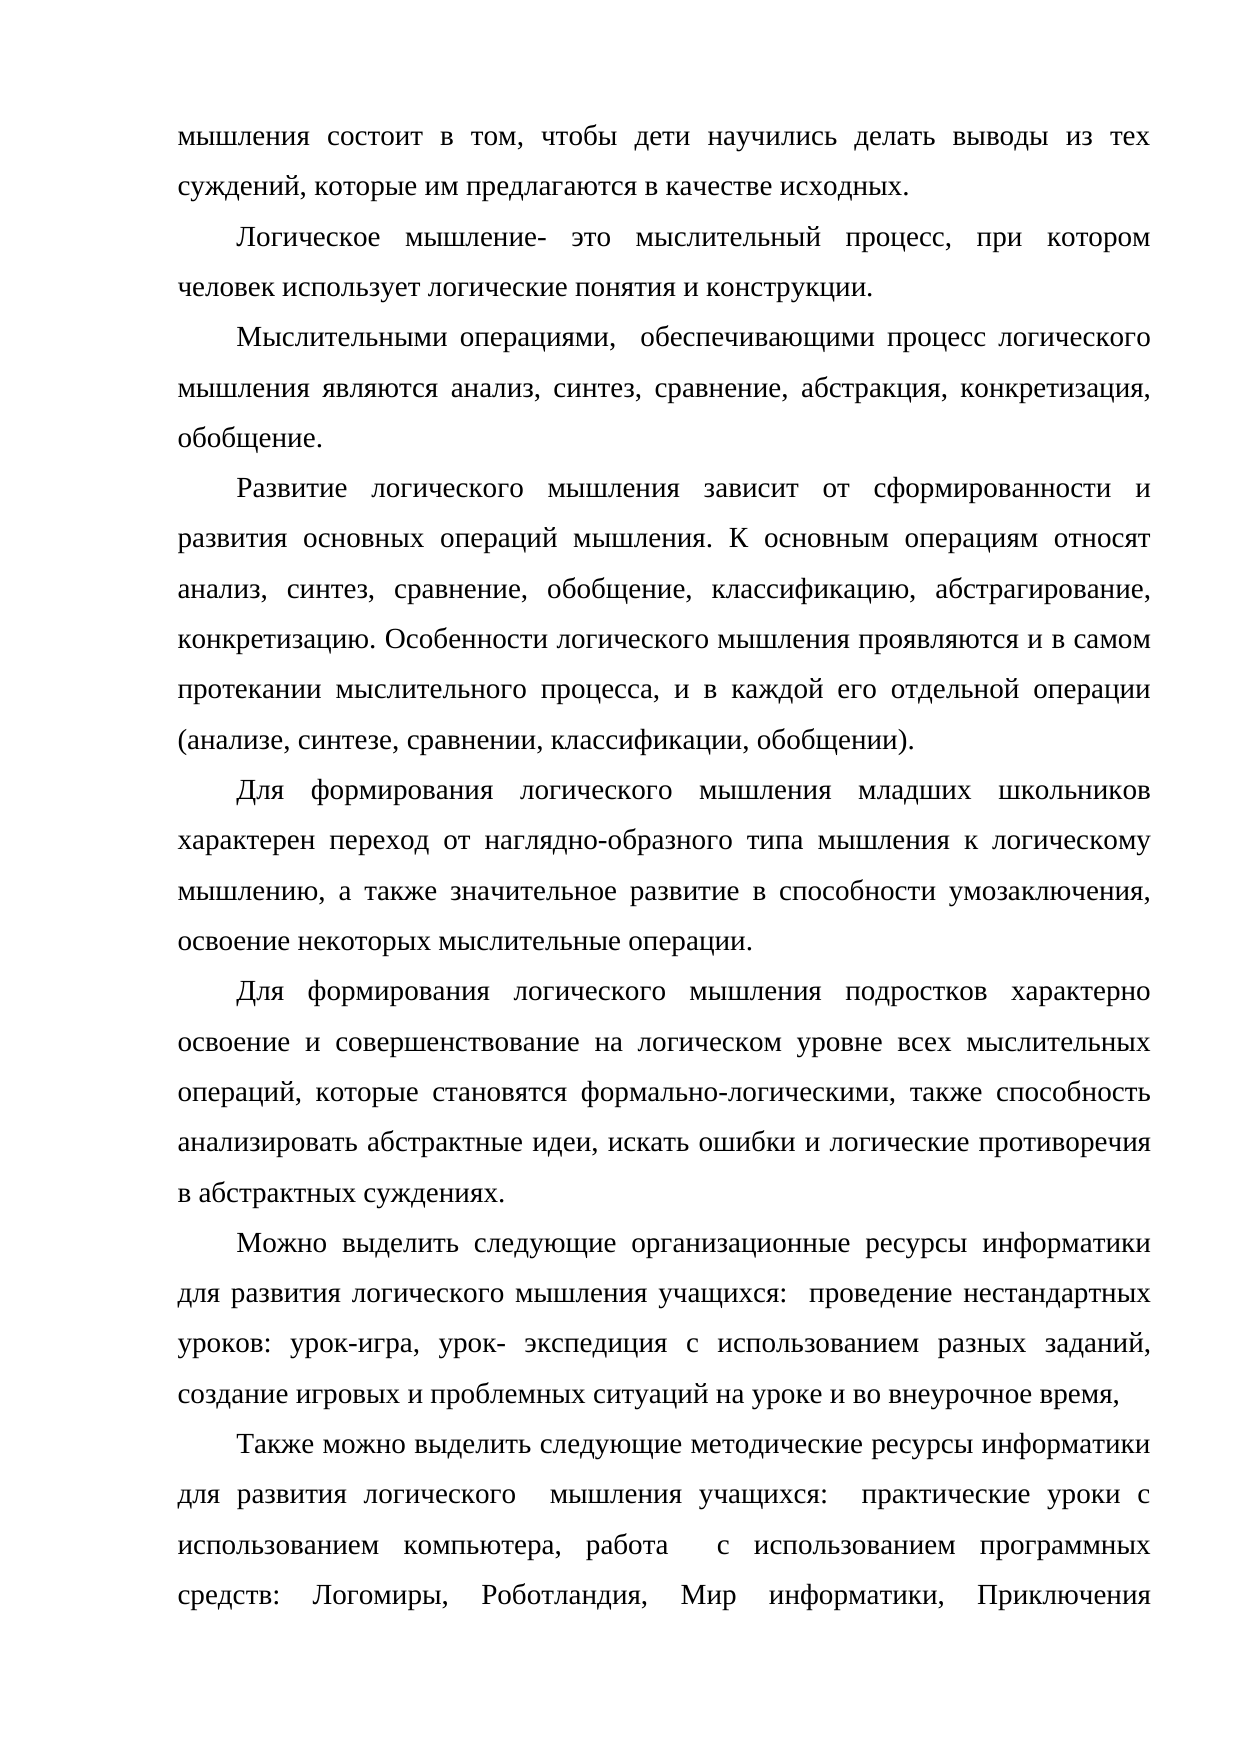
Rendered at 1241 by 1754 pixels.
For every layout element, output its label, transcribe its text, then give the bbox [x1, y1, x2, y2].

text Логическое мышление- это мыслительный процесс, при котором человек использует логические понятия и конструкции. [177, 219, 1152, 303]
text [177, 118, 1152, 202]
text Можно выделить следующие организационные ресурсы информатики для развития логического мышления учащихся: проведение нестандартных уроков: урок-игра, урок- экспедиция с использованием разных заданий, создание игровых и проблемных ситуаций на уроке и во внеурочное время, [177, 1225, 1152, 1409]
text Мыслительными операциями, обеспечивающими процесс логического мышления являются анализ, синтез, сравнение, абстракция, конкретизация, обобщение. [177, 319, 1152, 453]
text Для формирования логического мышления подростков характерно освоение и совершенствование на логическом уровне всех мыслительных операций, которые становятся формально-логическими, также способность анализировать абстрактные идеи, искать ошибки и логические противоречия в абстрактных суждениях. [177, 973, 1152, 1208]
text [177, 1426, 1152, 1611]
text Для формирования логического мышления младших школьников характерен переход от наглядно-образного типа мышления к логическому мышлению, а также значительное развитие в способности умозаключения, освоение некоторых мыслительные операции. [177, 772, 1152, 957]
text Развитие логического мышления зависит от сформированности и развития основных операций мышления. К основным операциям относят анализ, синтез, сравнение, обобщение, классификацию, абстрагирование, конкретизацию. Особенности логического мышления проявляются и в самом протекании мыслительного процесса, и в каждой его отдельной операции (анализе, синтезе, сравнении, классификации, обобщении). [177, 470, 1152, 755]
